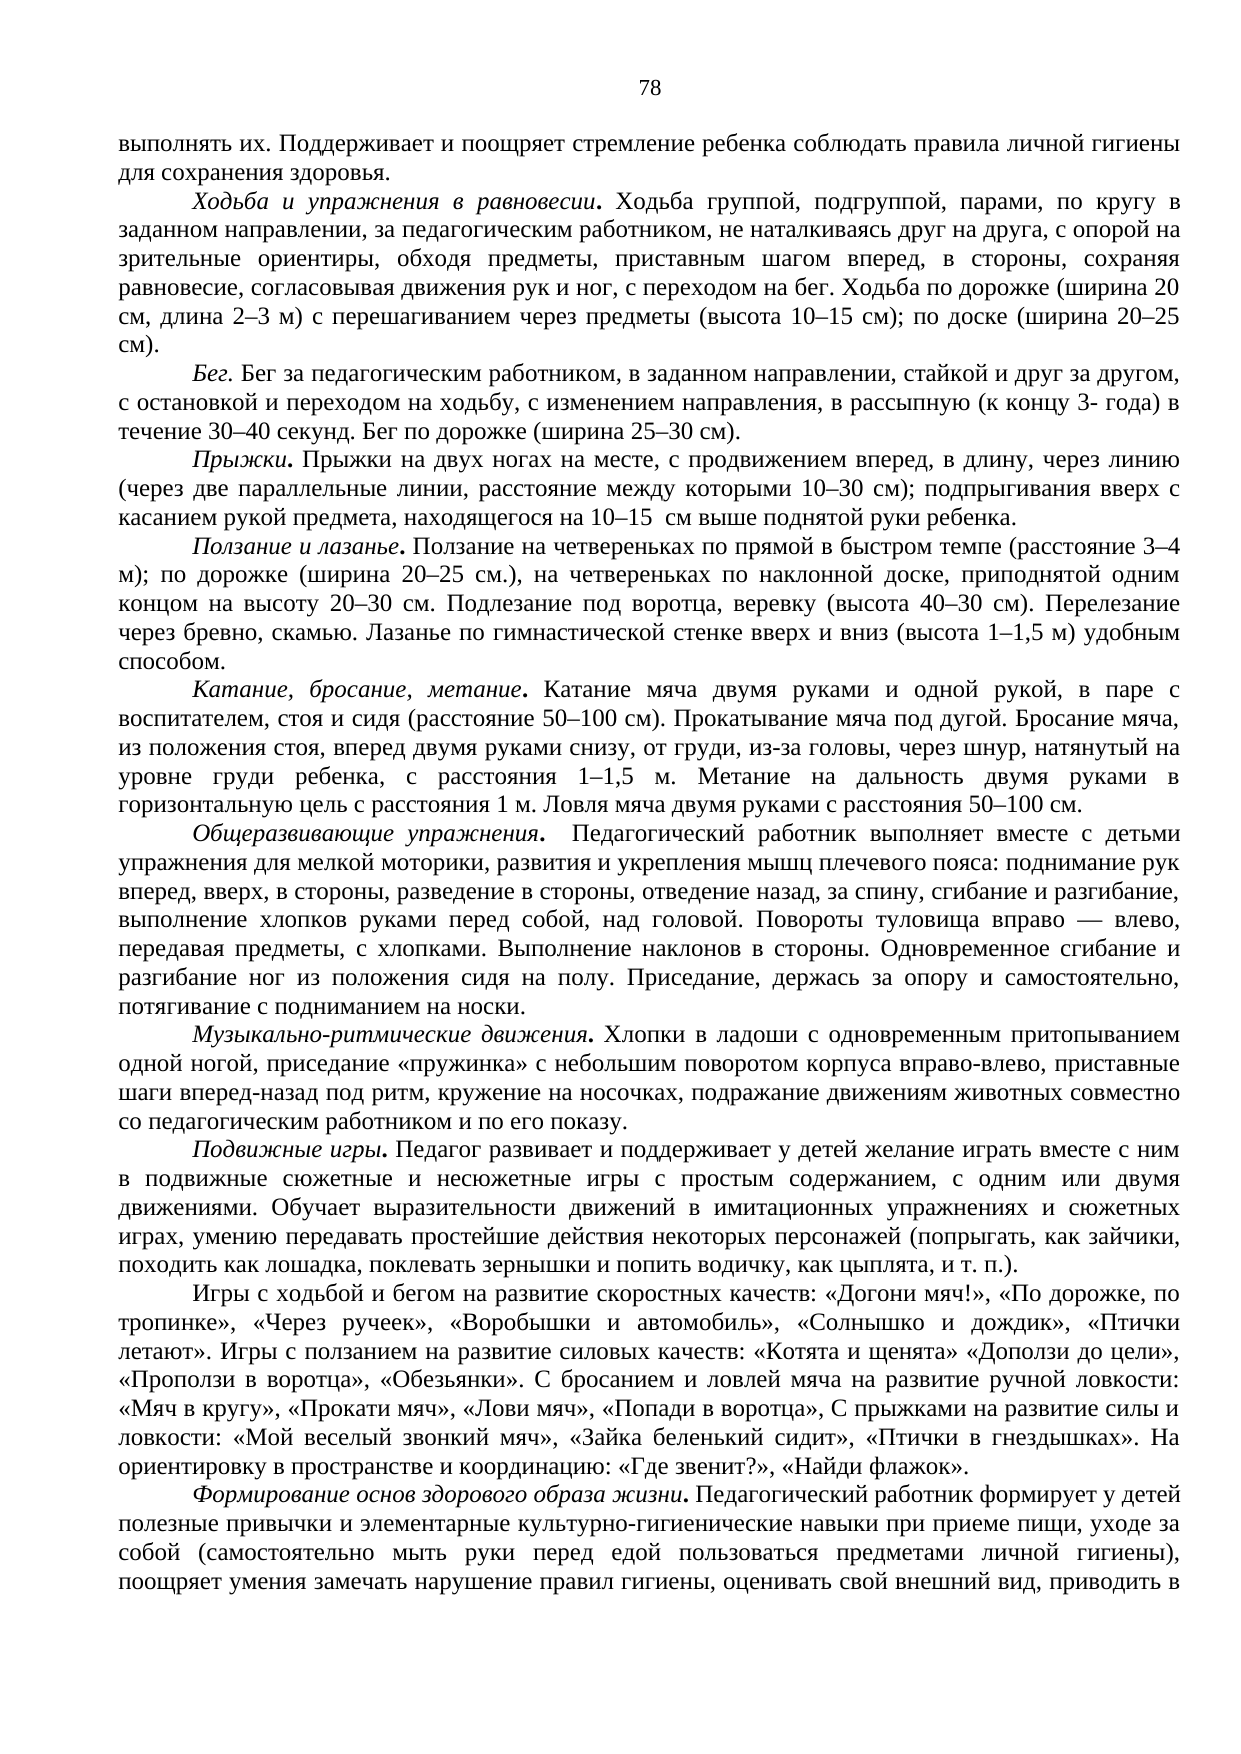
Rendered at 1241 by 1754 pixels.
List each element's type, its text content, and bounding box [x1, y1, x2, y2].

text Ходьба и упражнения в равновесии. Ходьба группой, подгруппой, парами, по кругу в заданном направлении, за педагогическим работником, не наталкиваясь друг на друга, с опорой на зрительные ориентиры, обходя предметы, приставным шагом вперед, в стороны, сохраняя равновесие, согласовывая движения рук и ног, с переходом на бег. Ходьба по дорожке (ширина 20 см, длина 2–3 м) с перешагиванием через предметы (высота 10–15 см); по доске (ширина 20–25 см). [118, 186, 1181, 358]
text Игры с ходьбой и бегом на развитие скоростных качеств: «Догони мяч!», «По дорожке, по тропинке», «Через ручеек», «Воробышки и автомобиль», «Солнышко и дождик», «Птички летают». Игры с ползанием на развитие силовых качеств: «Котята и щенята» «Доползи до цели», «Проползи в воротца», «Обезьянки». С бросанием и ловлей мяча на развитие ручной ловкости: «Мяч в кругу», «Прокати мяч», «Лови мяч», «Попади в воротца», С прыжками на развитие силы и ловкости: «Мой веселый звонкий мяч», «Зайка беленький сидит», «Птички в гнездышках». На ориентировку в пространстве и координацию: «Где звенит?», «Найди флажок». [118, 1278, 1181, 1479]
text Общеразвивающие упражнения. Педагогический работник выполняет вместе с детьми упражнения для мелкой моторики, развития и укрепления мышц плечевого пояса: поднимание рук вперед, вверх, в стороны, разведение в стороны, отведение назад, за спину, сгибание и разгибание, выполнение хлопков руками перед собой, над головой. Повороты туловища вправо — влево, передавая предметы, с хлопками. Выполнение наклонов в стороны. Одновременное сгибание и разгибание ног из положения сидя на полу. Приседание, держась за опору и самостоятельно, потягивание с подниманием на носки. [118, 818, 1181, 1019]
text Бег. Бег за педагогическим работником, в заданном направлении, стайкой и друг за другом, с остановкой и переходом на ходьбу, с изменением направления, в рассыпную (к концу 3- года) в течение 30–40 секунд. Бег по дорожке (ширина 25–30 см). [118, 358, 1181, 444]
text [118, 1479, 1181, 1594]
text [118, 128, 1181, 186]
text Подвижные игры. Педагог развивает и поддерживает у детей желание играть вместе с ним в подвижные сюжетные и несюжетные игры с простым содержанием, с одним или двумя движениями. Обучает выразительности движений в имитационных упражнениях и сюжетных играх, умению передавать простейшие действия некоторых персонажей (попрыгать, как зайчики, походить как лошадка, поклевать зернышки и попить водичку, как цыплята, и т. п.). [118, 1134, 1181, 1278]
text Прыжки. Прыжки на двух ногах на месте, с продвижением вперед, в длину, через линию (через две параллельные линии, расстояние между которыми 10–30 см); подпрыгивания вверх с касанием рукой предмета, находящегося на 10–15 см выше поднятой руки ребенка. [118, 444, 1181, 531]
text Ползание и лазанье. Ползание на четвереньках по прямой в быстром темпе (расстояние 3–4 м); по дорожке (ширина 20–25 см.), на четвереньках по наклонной доске, приподнятой одним концом на высоту 20–30 см. Подлезание под воротца, веревку (высота 40–30 см). Перелезание через бревно, скамью. Лазанье по гимнастической стенке вверх и вниз (высота 1–1,5 м) удобным способом. [118, 531, 1181, 674]
text Музыкально-ритмические движения. Хлопки в ладоши с одновременным притопыванием одной ногой, приседание «пружинка» с небольшим поворотом корпуса вправо-влево, приставные шаги вперед-назад под ритм, кружение на носочках, подражание движениям животных совместно со педагогическим работником и по его показу. [118, 1019, 1181, 1134]
text Катание, бросание, метание. Катание мяча двумя руками и одной рукой, в паре с воспитателем, стоя и сидя (расстояние 50–100 см). Прокатывание мяча под дугой. Бросание мяча, из положения стоя, вперед двумя руками снизу, от груди, из-за головы, через шнур, натянутый на уровне груди ребенка, с расстояния 1–1,5 м. Метание на дальность двумя руками в горизонтальную цель с расстояния 1 м. Ловля мяча двумя руками с расстояния 50–100 см. [118, 674, 1181, 818]
